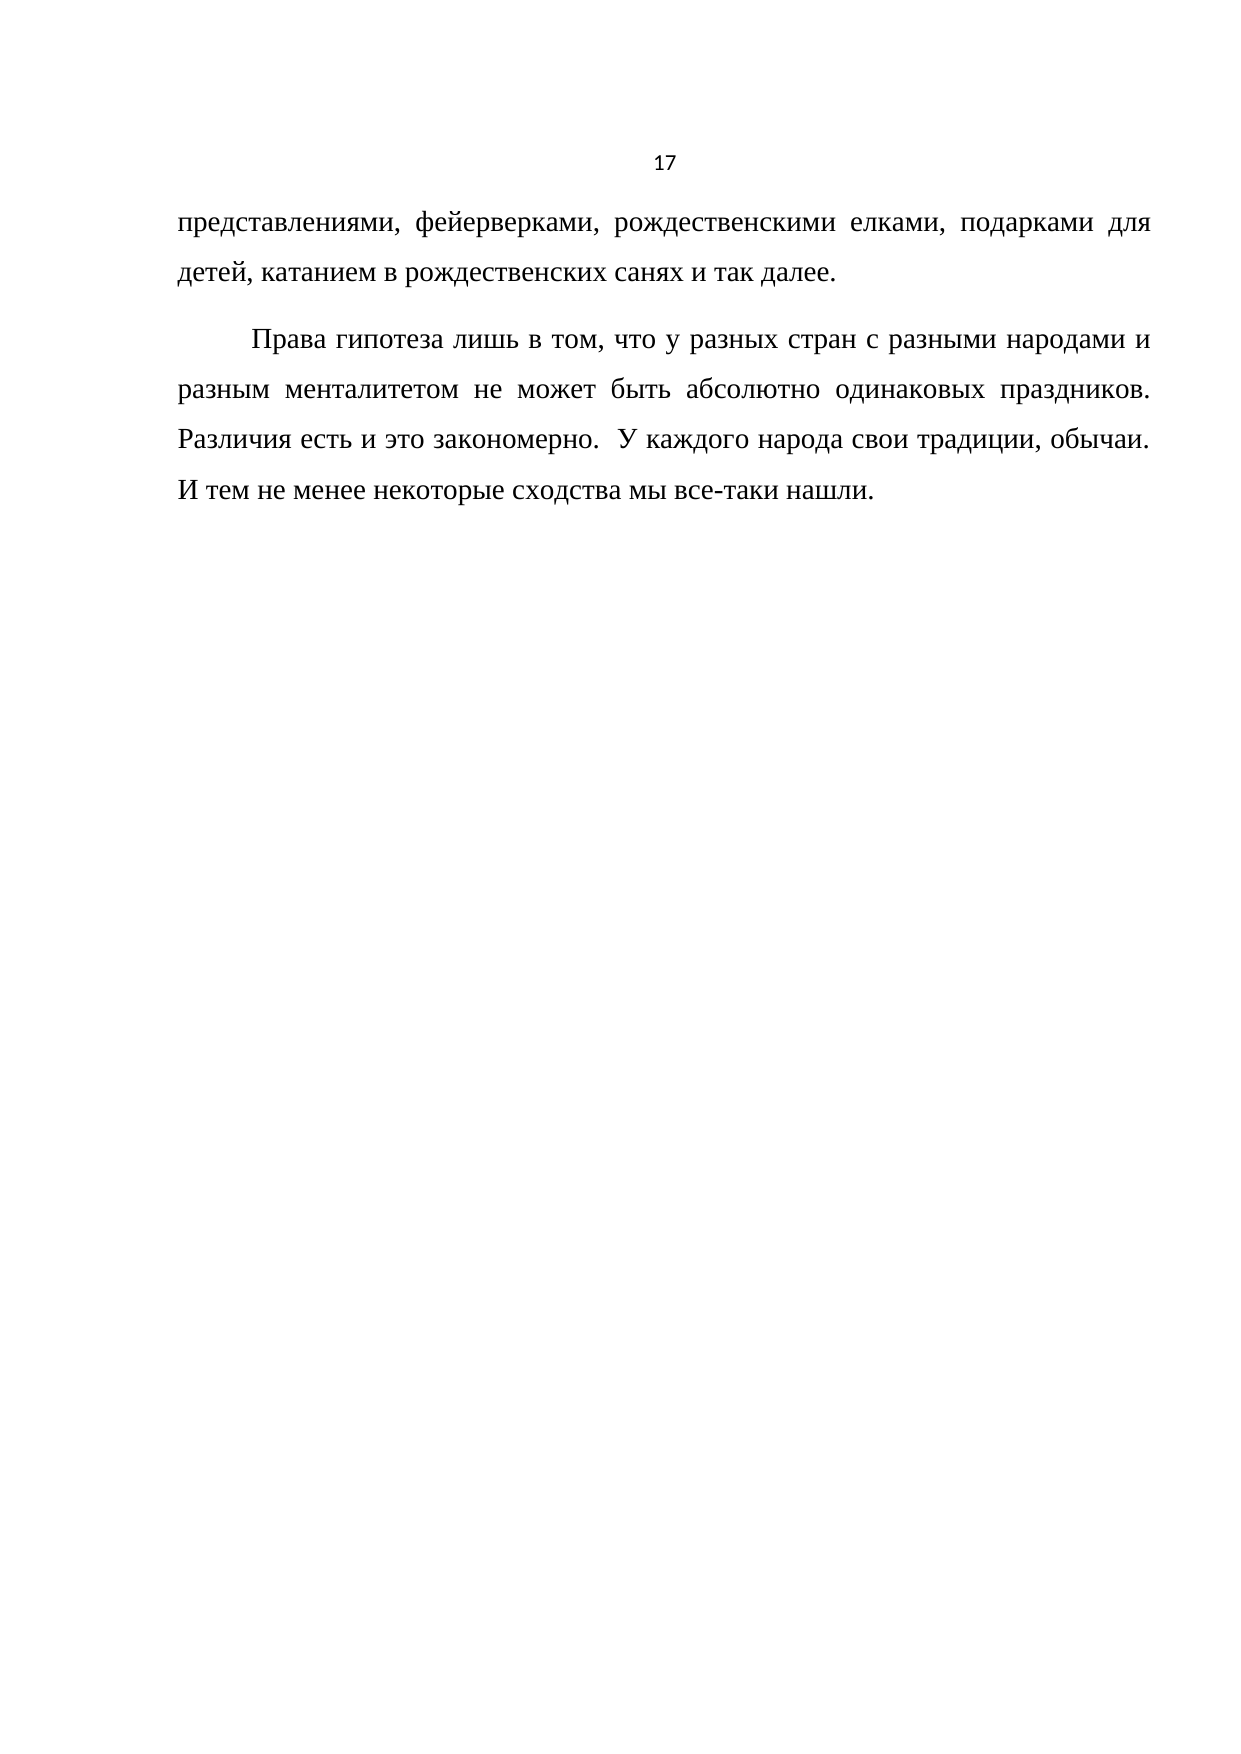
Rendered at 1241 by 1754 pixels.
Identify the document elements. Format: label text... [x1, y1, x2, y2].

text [177, 204, 1152, 287]
text Права гипотеза лишь в том, что у разных стран с разными народами и разным менталитетом не может быть абсолютно одинаковых праздников. Различия есть и это закономерно. У каждого народа свои традиции, обычаи. И тем не менее некоторые сходства мы все-таки нашли. [177, 321, 1152, 505]
